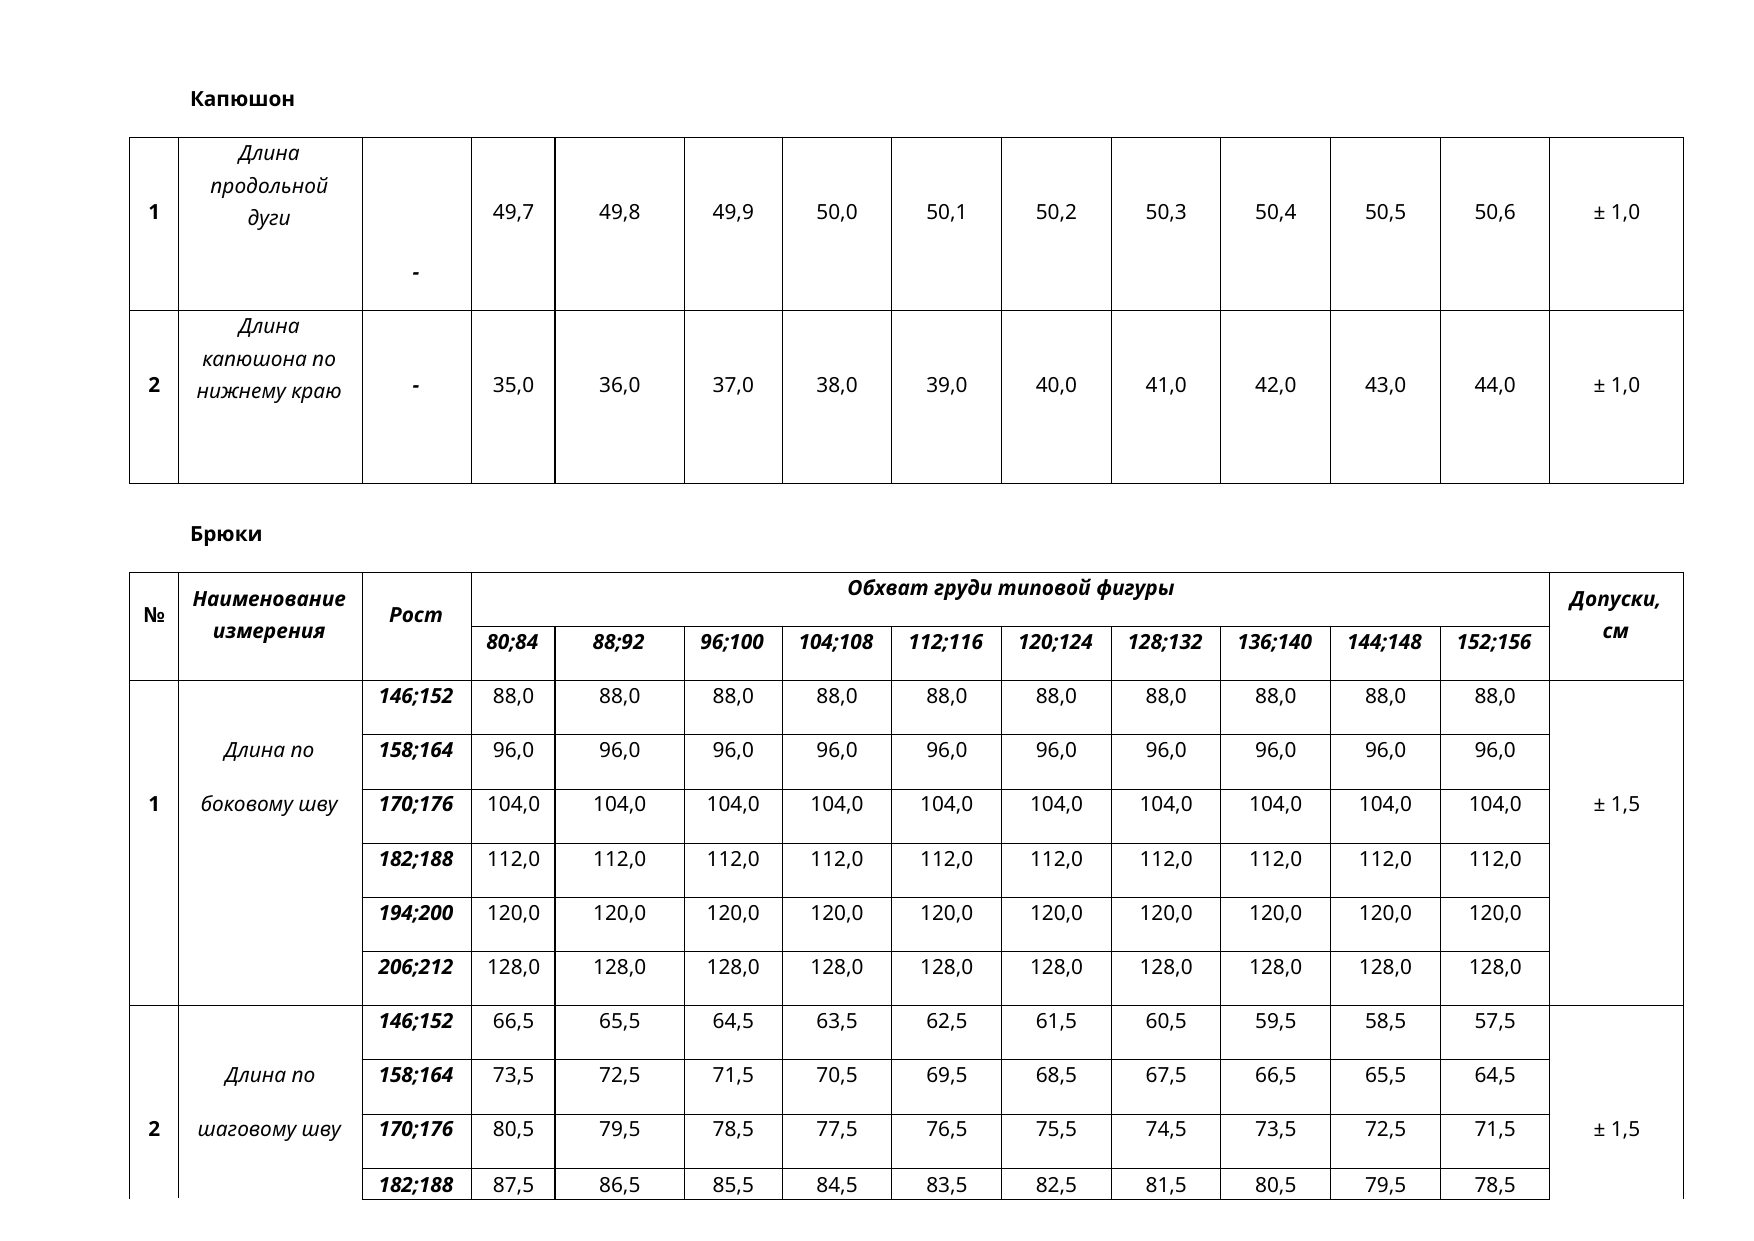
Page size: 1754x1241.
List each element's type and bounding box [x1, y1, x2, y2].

table_header [118, 30, 1713, 1200]
